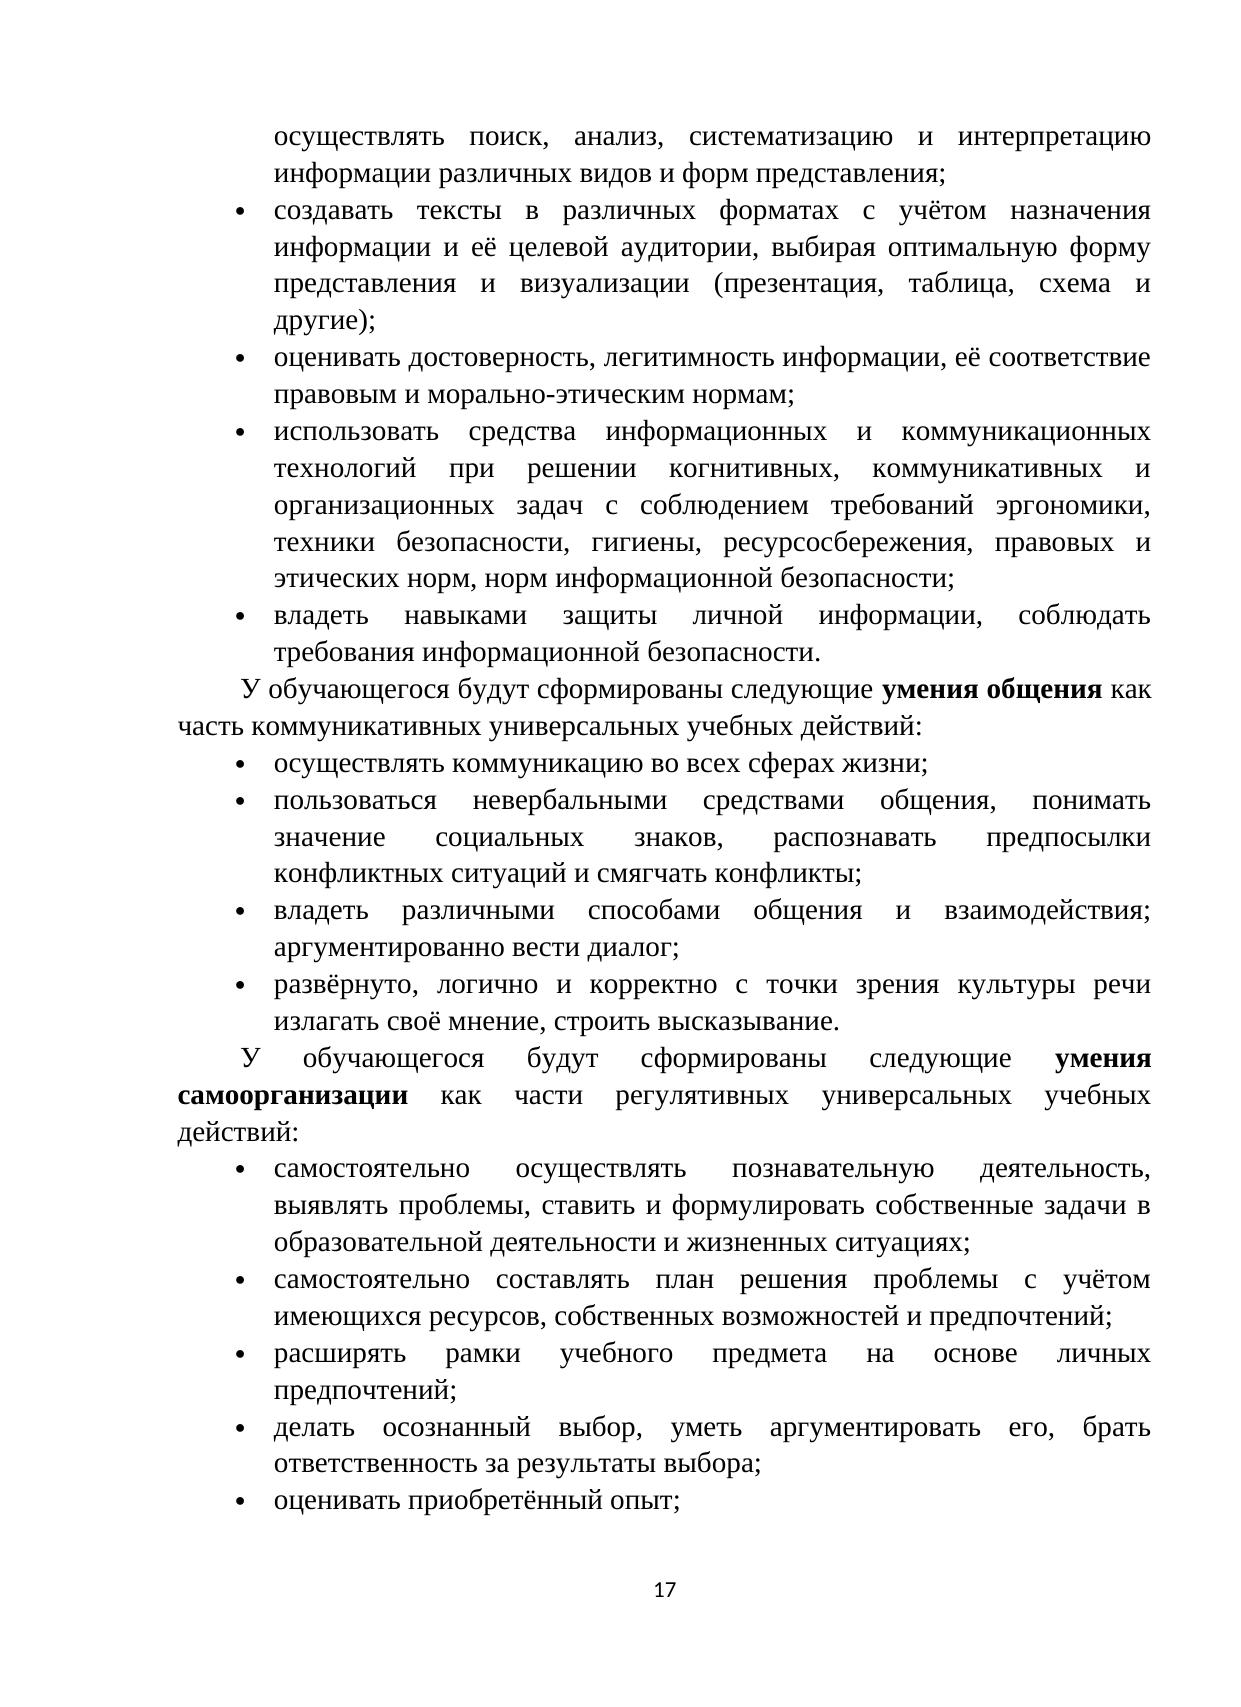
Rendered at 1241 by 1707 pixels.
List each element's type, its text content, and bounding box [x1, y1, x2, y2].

list развёрнуто, логично и корректно с точки зрения культуры речи излагать своё мнение, строить высказывание. [236, 966, 1152, 1037]
list оценивать приобретённый опыт; [236, 1482, 1152, 1516]
list владеть навыками защиты личной информации, соблюдать требования информационной безопасности. [236, 597, 1152, 668]
list использовать средства информационных и коммуникационных технологий при решении когнитивных, коммуникативных и организационных задач с соблюдением требований эргономики, техники безопасности, гигиены, ресурсосбережения, правовых и этических норм, норм информационной безопасности; [236, 413, 1152, 594]
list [236, 118, 1152, 188]
text У обучающегося будут сформированы следующие умения самоорганизации как части регулятивных универсальных учебных действий: [177, 1040, 1152, 1147]
list самостоятельно составлять план решения проблемы с учётом имеющихся ресурсов, собственных возможностей и предпочтений; [236, 1261, 1152, 1332]
list оценивать достоверность, легитимность информации, её соответствие правовым и морально-этическим нормам; [236, 339, 1152, 410]
list делать осознанный выбор, уметь аргументировать его, брать ответственность за результаты выбора; [236, 1409, 1152, 1479]
list владеть различными способами общения и взаимодействия; аргументированно вести диалог; [236, 892, 1152, 963]
text У обучающегося будут сформированы следующие умения общения как часть коммуникативных универсальных учебных действий: [177, 671, 1152, 742]
list расширять рамки учебного предмета на основе личных предпочтений; [236, 1335, 1152, 1405]
list самостоятельно осуществлять познавательную деятельность, выявлять проблемы, ставить и формулировать собственные задачи в образовательной деятельности и жизненных ситуациях; [236, 1151, 1152, 1258]
list создавать тексты в различных форматах с учётом назначения информации и её целевой аудитории, выбирая оптимальную форму представления и визуализации (презентация, таблица, схема и другие); [236, 192, 1152, 336]
list осуществлять коммуникацию во всех сферах жизни; [236, 745, 1152, 778]
list пользоваться невербальными средствами общения, понимать значение социальных знаков, распознавать предпосылки конфликтных ситуаций и смягчать конфликты; [236, 782, 1152, 889]
